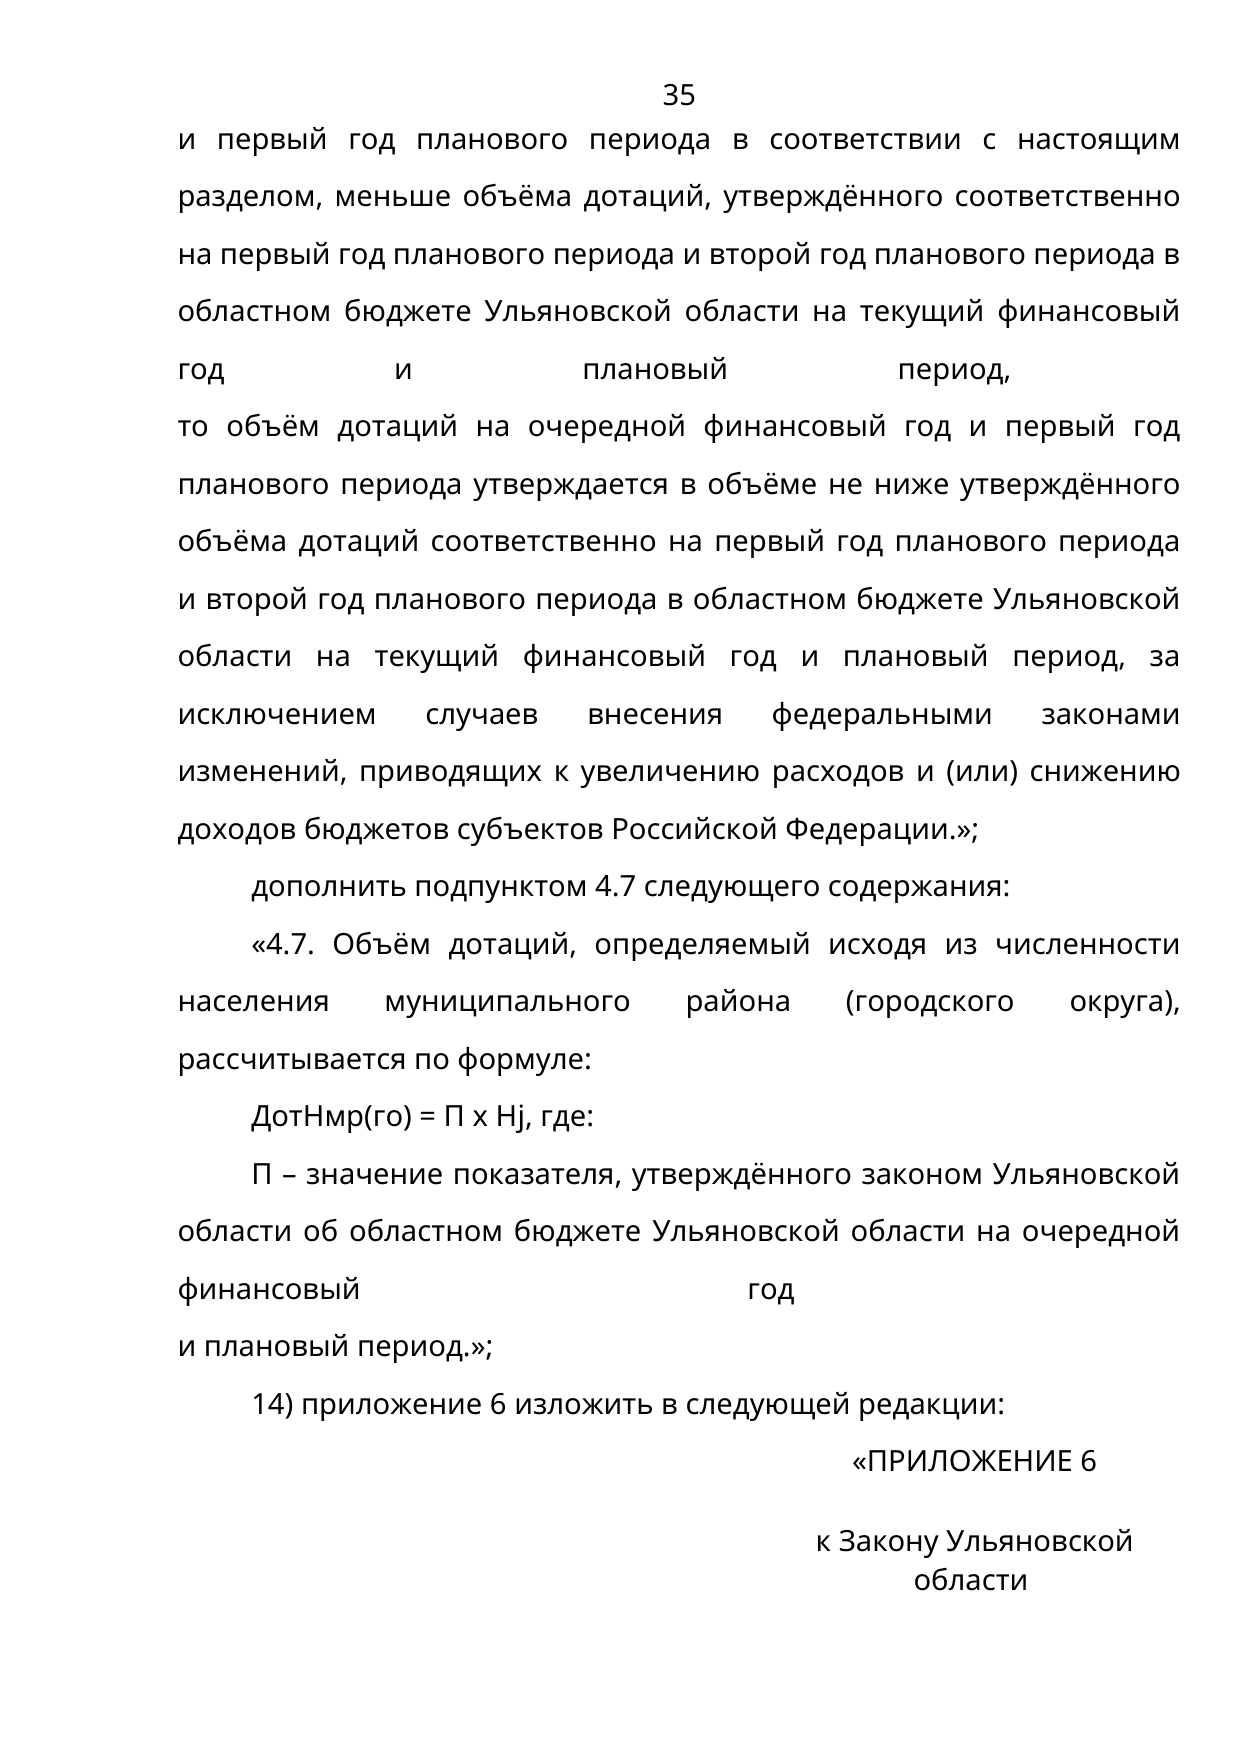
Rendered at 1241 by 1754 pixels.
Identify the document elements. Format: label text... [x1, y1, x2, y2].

text ДотНмр(го) = П х Нj, где: [177, 1096, 1181, 1135]
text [768, 1520, 1181, 1599]
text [177, 118, 1181, 848]
text «ПРИЛОЖЕНИЕ 6 [768, 1441, 1181, 1480]
text 14) приложение 6 изложить в следующей редакции: [177, 1383, 1181, 1423]
text «4.7. Объём дотаций, определяемый исходя из численности населения муниципального района (городского округа), рассчитывается по формуле: [177, 923, 1181, 1078]
text П – значение показателя, утверждённого законом Ульяновской области об областном бюджете Ульяновской области на очередной финансовый год и плановый период.»; [177, 1153, 1181, 1365]
text дополнить подпунктом 4.7 следующего содержания: [177, 866, 1181, 905]
